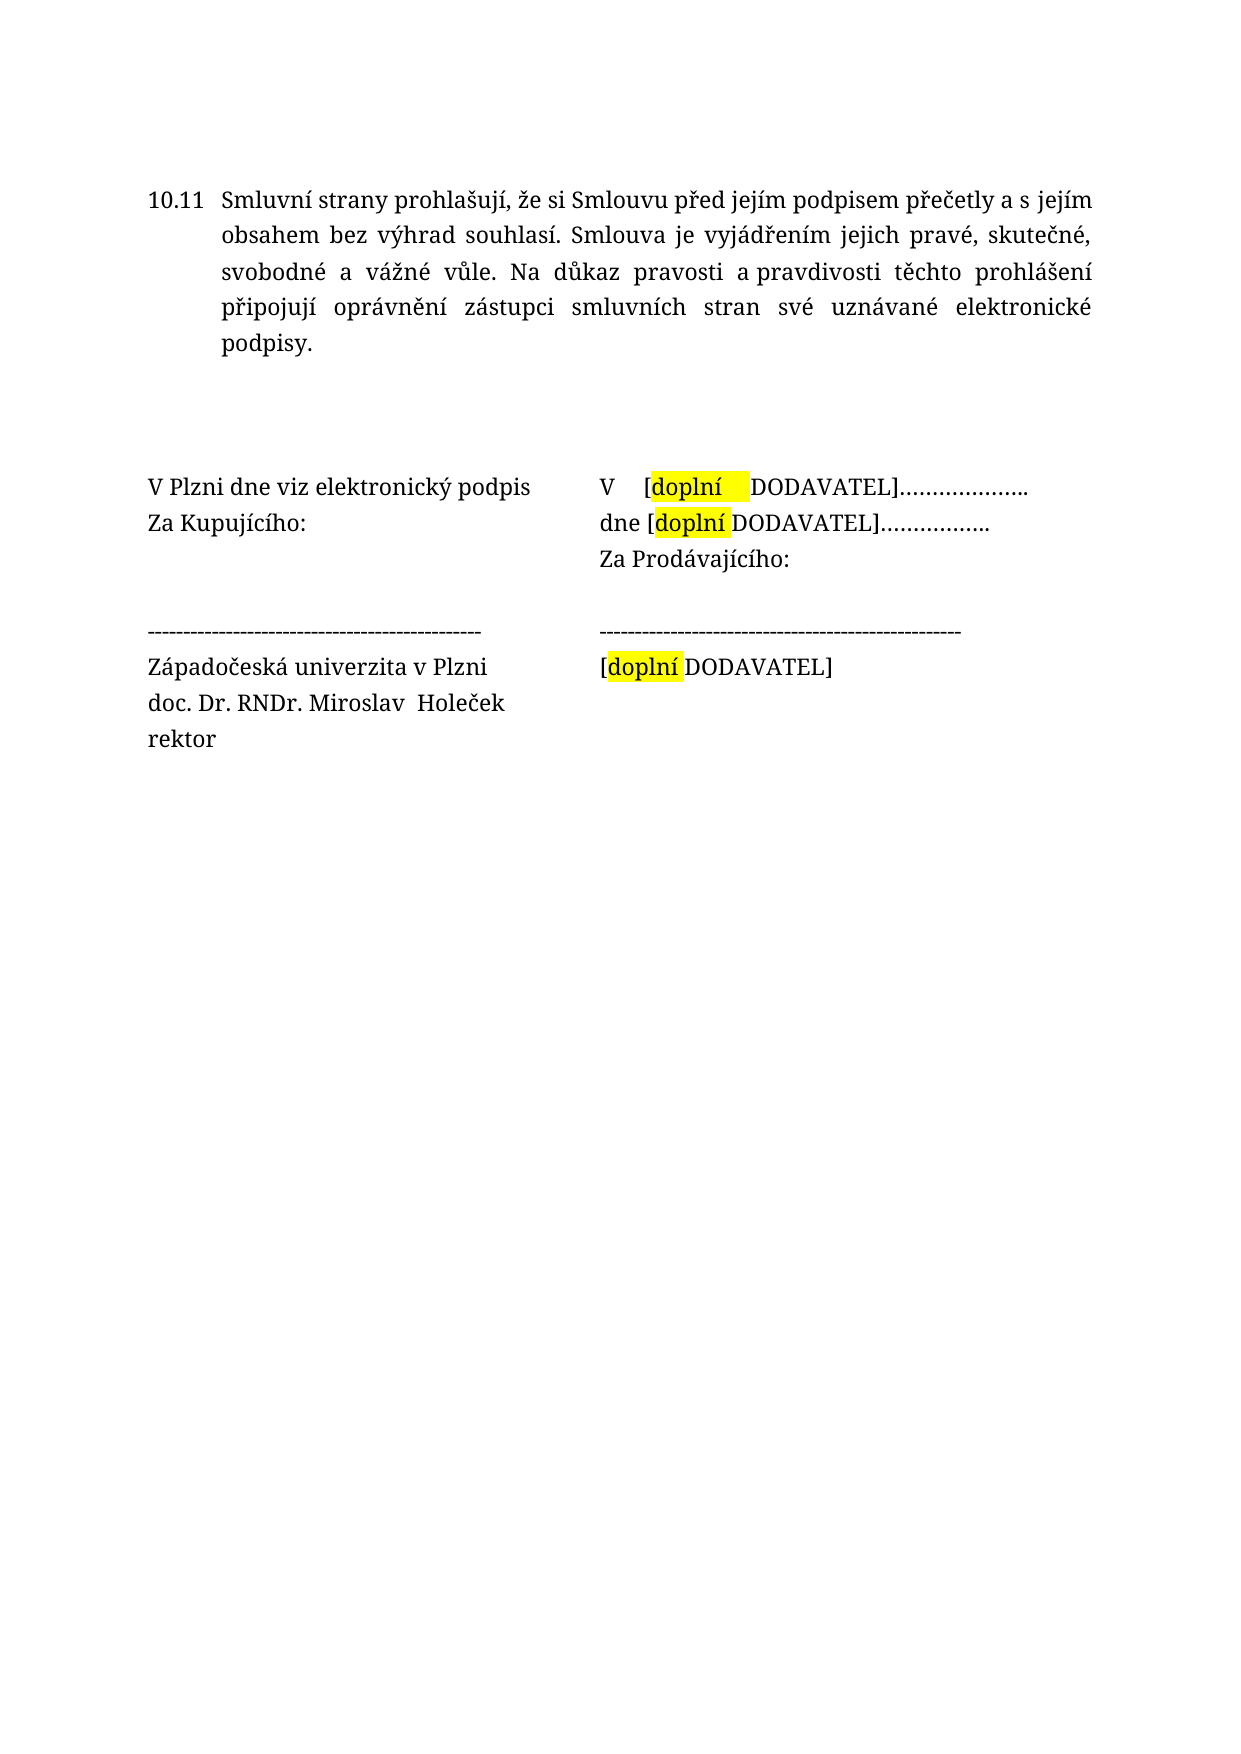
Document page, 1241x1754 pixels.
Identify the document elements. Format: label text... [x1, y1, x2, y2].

text 10.11 Smluvní strany prohlašují, že si Smlouvu před jejím podpisem přečetly a s jejím obsahem bez výhrad souhlasí. Smlouva je vyjádřením jejich pravé, skutečné, svobodné a vážné vůle. Na důkaz pravosti a pravdivosti těchto prohlášení připojují oprávnění zástupci smluvních stran své uznávané elektronické podpisy. [148, 183, 1093, 358]
table_header V Plzni dne viz elektronický podpis Za Kupujícího: ----------------------------------------------- Západočeská univerzita v Plzni doc. Dr. RNDr. Miroslav Holeček rektor [136, 471, 588, 794]
table_header V [doplní DODAVATEL]……………….. dne [doplní DODAVATEL]…………….. Za Prodávajícího: --------------------------------------------------- [doplní DODAVATEL] [588, 471, 1040, 794]
